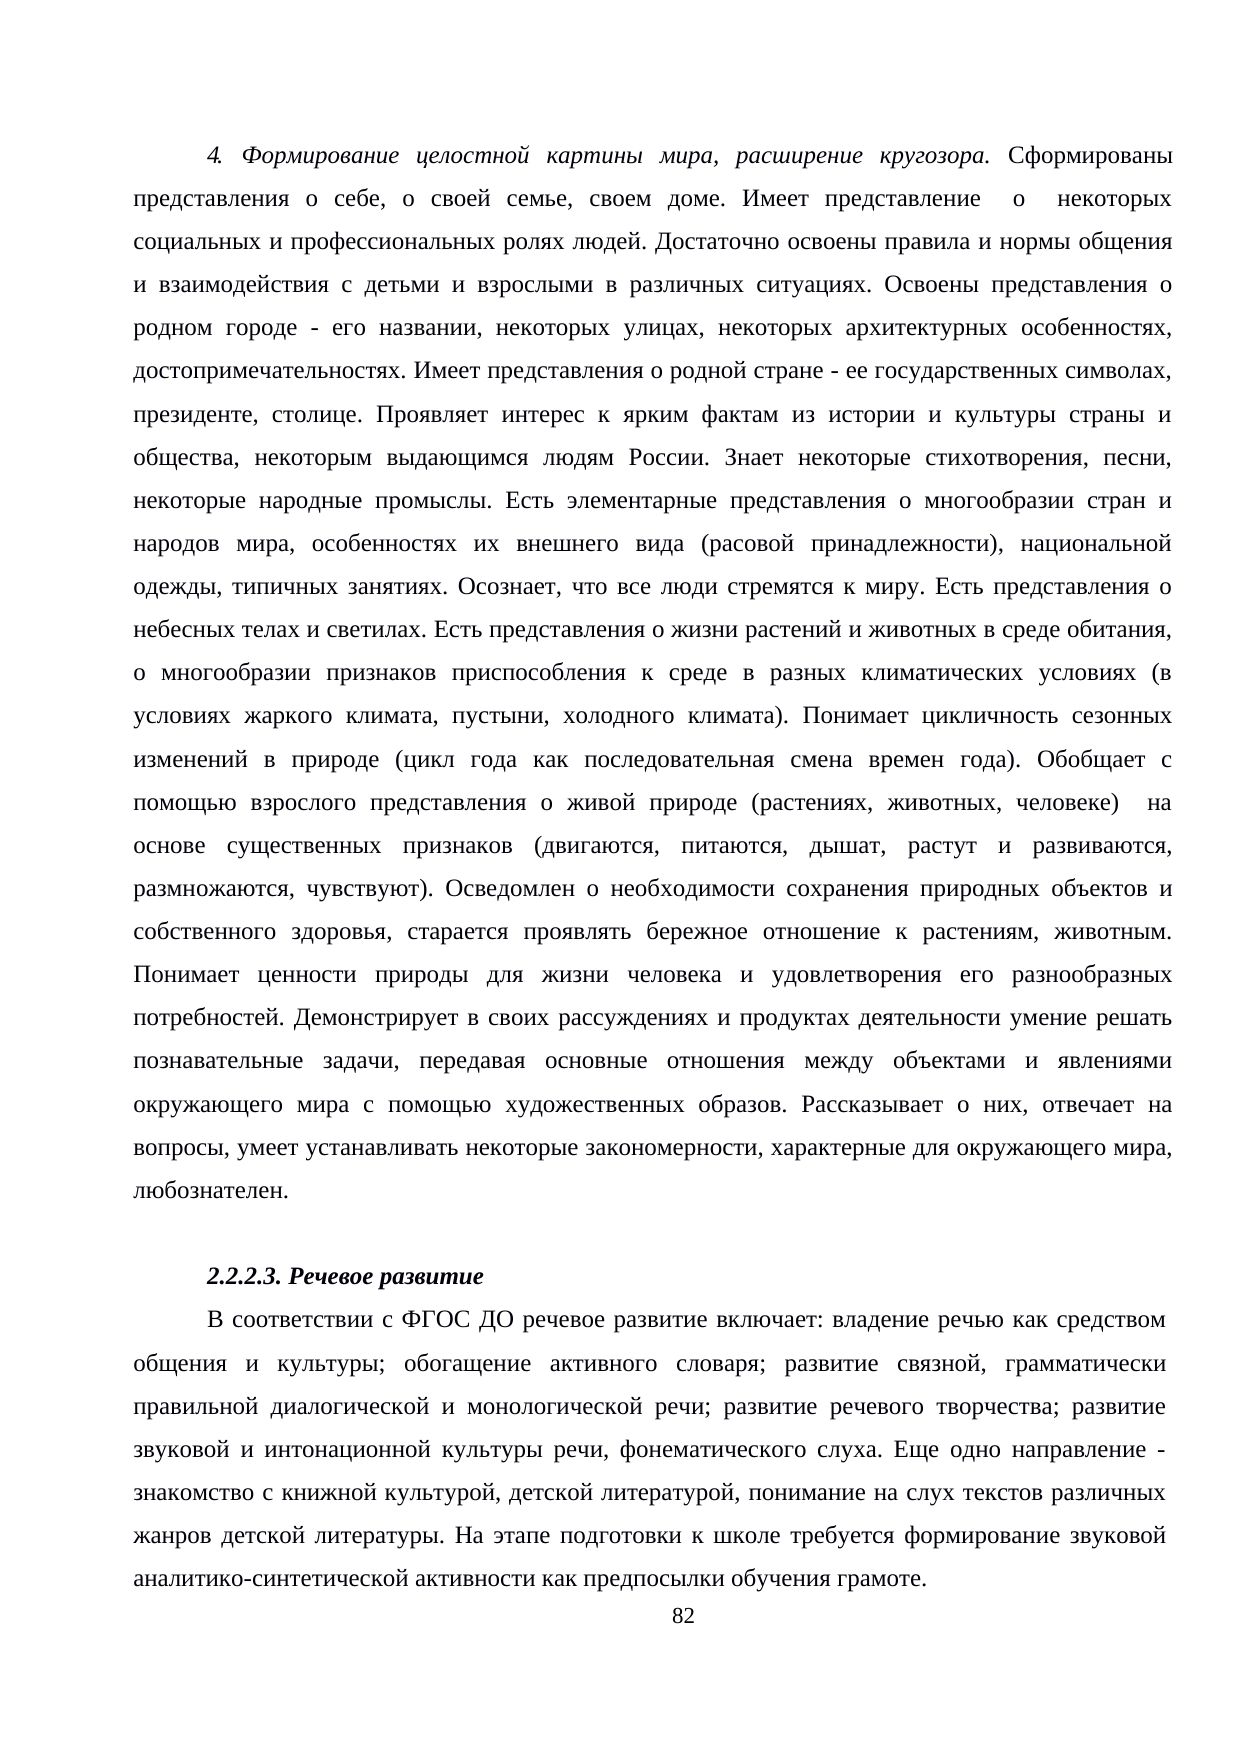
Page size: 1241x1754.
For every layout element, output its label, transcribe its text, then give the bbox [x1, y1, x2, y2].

text В соответствии с ФГОС ДО речевое развитие включает: владение речью как средством общения и культуры; обогащение активного словаря; развитие связной, грамматически правильной диалогической и монологической речи; развитие речевого творчества; развитие звуковой и интонационной культуры речи, фонематического слуха. Еще одно направление - знакомство с книжной культурой, детской литературой, понимание на слух текстов различных жанров детской литературы. На этапе подготовки к школе требуется формирование звуковой аналитико-синтетической активности как предпосылки обучения грамоте. [133, 1304, 1167, 1592]
list Формирование целостной картины мира, расширение кругозора. Сформированы представления о себе, о своей семье, своем доме. Имеет представление о некоторых социальных и профессиональных ролях людей. Достаточно освоены правила и нормы общения и взаимодействия с детьми и взрослыми в различных ситуациях. Освоены представления о родном городе - его названии, некоторых улицах, некоторых архитектурных особенностях, достопримечательностях. Имеет представления о родной стране - ее государственных символах, президенте, столице. Проявляет интерес к ярким фактам из истории и культуры страны и общества, некоторым выдающимся людям России. Знает некоторые стихотворения, песни, некоторые народные промыслы. Есть элементарные представления о многообразии стран и народов мира, особенностях их внешнего вида (расовой принадлежности), национальной одежды, типичных занятиях. Осознает, что все люди стремятся к миру. Есть представления о небесных телах и светилах. Есть представления о жизни растений и животных в среде обитания, о многообразии признаков приспособления к среде в разных климатических условиях (в условиях жаркого климата, пустыни, холодного климата). Понимает цикличность сезонных изменений в природе (цикл года как последовательная смена времен года). Обобщает с помощью взрослого представления о живой природе (растениях, животных, человеке) на основе существенных признаков (двигаются, питаются, дышат, растут и развиваются, размножаются, чувствуют). Осведомлен о необходимости сохранения природных объектов и собственного здоровья, старается проявлять бережное отношение к растениям, животным. Понимает ценности природы для жизни человека и удовлетворения его разнообразных потребностей. Демонстрирует в своих рассуждениях и продуктах деятельности умение решать познавательные задачи, передавая основные отношения между объектами и явлениями окружающего мира с помощью художественных образов. Рассказывает о них, отвечает на вопросы, умеет устанавливать некоторые закономерности, характерные для окружающего мира, любознателен. [133, 140, 1173, 1204]
list Речевое развитие [207, 1261, 1194, 1290]
